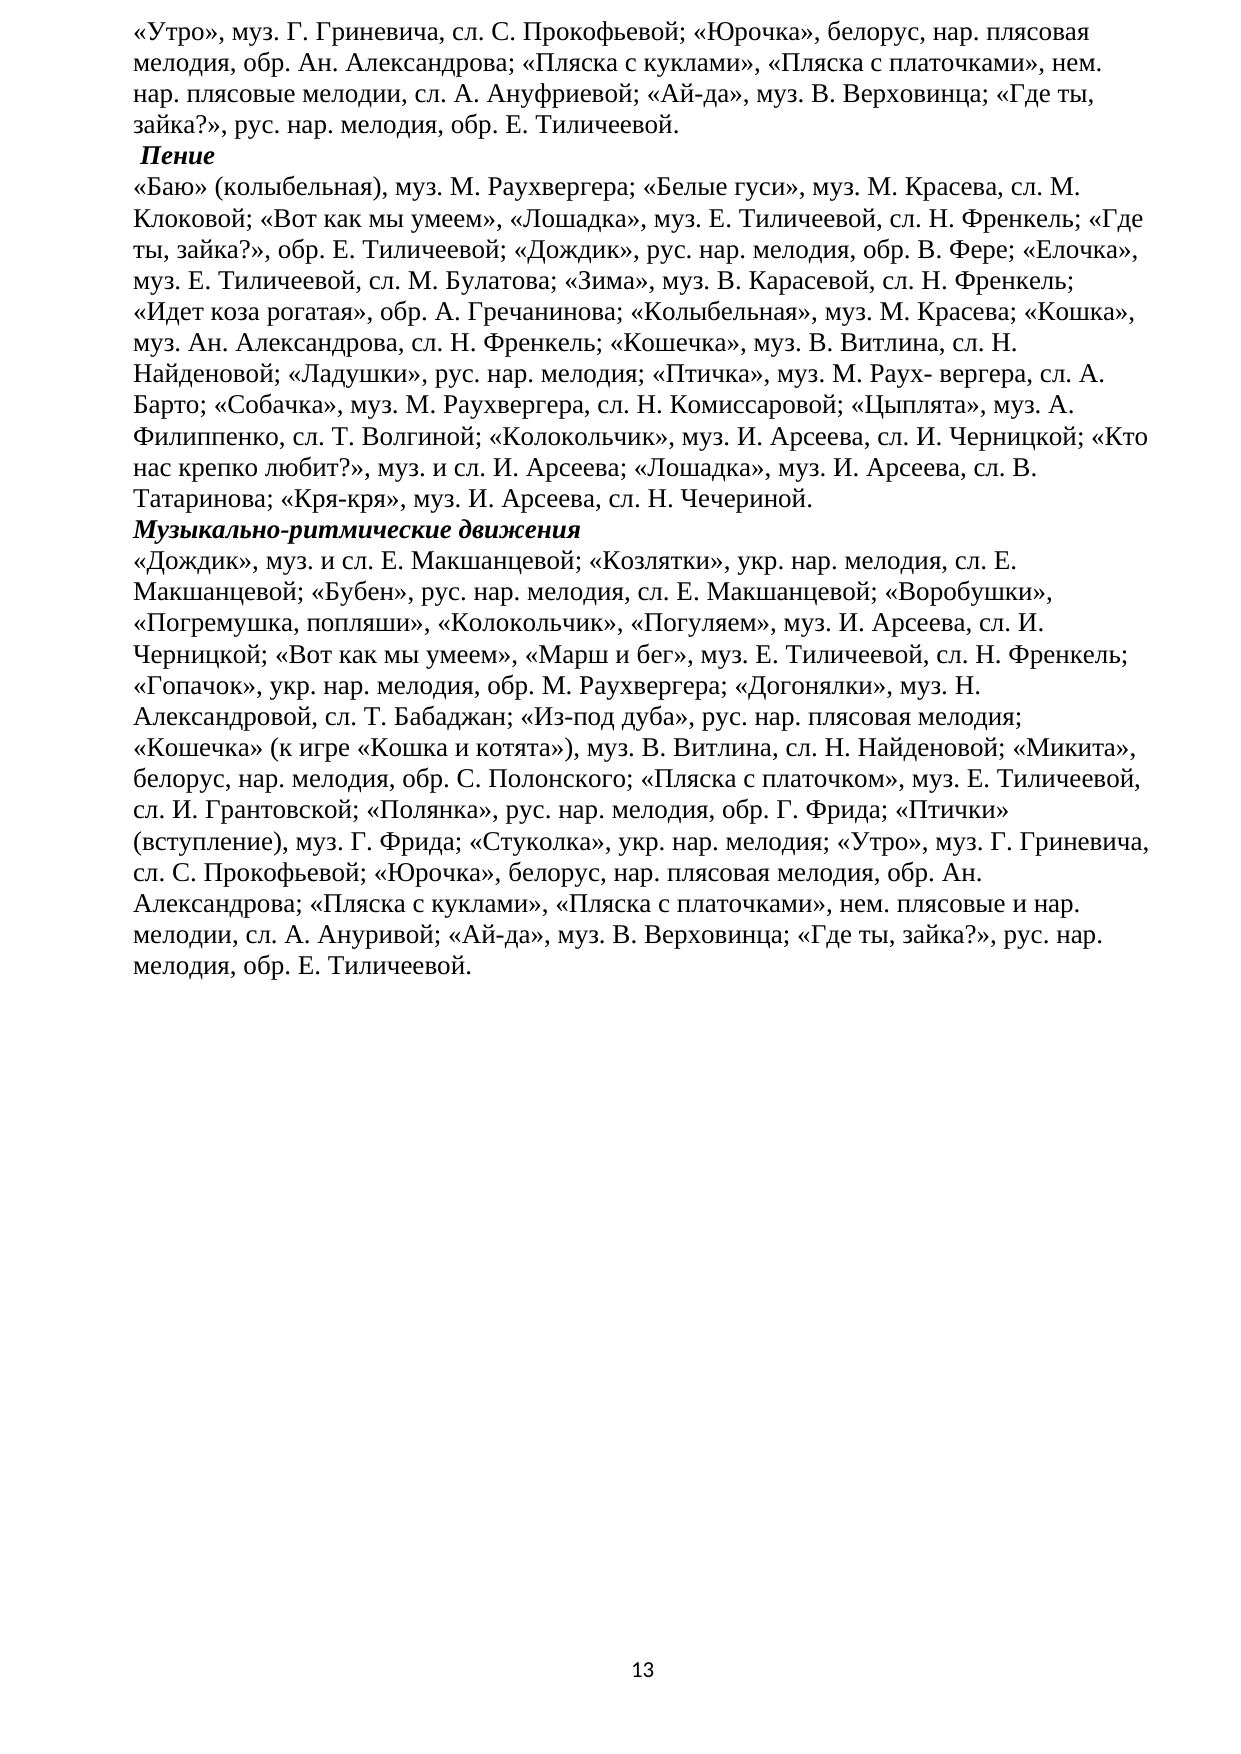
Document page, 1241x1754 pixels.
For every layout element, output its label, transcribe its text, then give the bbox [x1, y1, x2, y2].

text Пение [133, 139, 1152, 171]
text «Дождик», муз. и сл. Е. Макшанцевой; «Козлятки», укр. нар. мелодия, сл. Е. Макшанцевой; «Бубен», рус. нар. мелодия, сл. Е. Макшанцевой; «Воробушки», «Погремушка, попляши», «Колокольчик», «Погуляем», муз. И. Арсеева, сл. И. Черницкой; «Вот как мы умеем», «Марш и бег», муз. Е. Тиличеевой, сл. Н. Френкель; «Гопачок», укр. нар. мелодия, обр. М. Раухвергера; «Догонялки», муз. Н. Александровой, сл. Т. Бабаджан; «Из-под дуба», рус. нар. плясовая мелодия; «Кошечка» (к игре «Кошка и котята»), муз. В. Витлина, сл. Н. Найденовой; «Микита», белорус, нар. мелодия, обр. С. Полонского; «Пляска с платочком», муз. Е. Тиличеевой, сл. И. Грантовской; «Полянка», рус. нар. мелодия, обр. Г. Фрида; «Птички» (вступление), муз. Г. Фрида; «Стуколка», укр. нар. мелодия; «Утро», муз. Г. Гриневича, сл. С. Прокофьевой; «Юрочка», белорус, нар. плясовая мелодия, обр. Ан. Александрова; «Пляска с куклами», «Пляска с платочками», нем. плясовые и нар. мелодии, сл. А. Ануривой; «Ай-да», муз. В. Верховинца; «Где ты, зайка?», рус. нар. мелодия, обр. Е. Тиличеевой. [133, 544, 1152, 980]
text Музыкально-ритмические движения [133, 513, 1152, 544]
text «Баю» (колыбельная), муз. М. Раухвергера; «Белые гуси», муз. М. Красева, сл. М. Клоковой; «Вот как мы умеем», «Лошадка», муз. Е. Тиличеевой, сл. Н. Френкель; «Где ты, зайка?», обр. Е. Тиличеевой; «Дождик», рус. нар. мелодия, обр. В. Фере; «Елочка», муз. Е. Тиличеевой, сл. М. Булатова; «Зима», муз. В. Карасевой, сл. Н. Френкель; «Идет коза рогатая», обр. А. Гречанинова; «Колыбельная», муз. М. Красева; «Кошка», муз. Ан. Александрова, сл. Н. Френкель; «Кошечка», муз. В. Витлина, сл. Н. Найденовой; «Ладушки», рус. нар. мелодия; «Птичка», муз. М. Раух- вергера, сл. А. Барто; «Собачка», муз. М. Раухвергера, сл. Н. Комиссаровой; «Цыплята», муз. А. Филиппенко, сл. Т. Волгиной; «Колокольчик», муз. И. Арсеева, сл. И. Черницкой; «Кто нас крепко любит?», муз. и сл. И. Арсеева; «Лошадка», муз. И. Арсеева, сл. В. Татаринова; «Кря-кря», муз. И. Арсеева, сл. Н. Чечериной. [133, 171, 1152, 513]
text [133, 15, 1152, 139]
